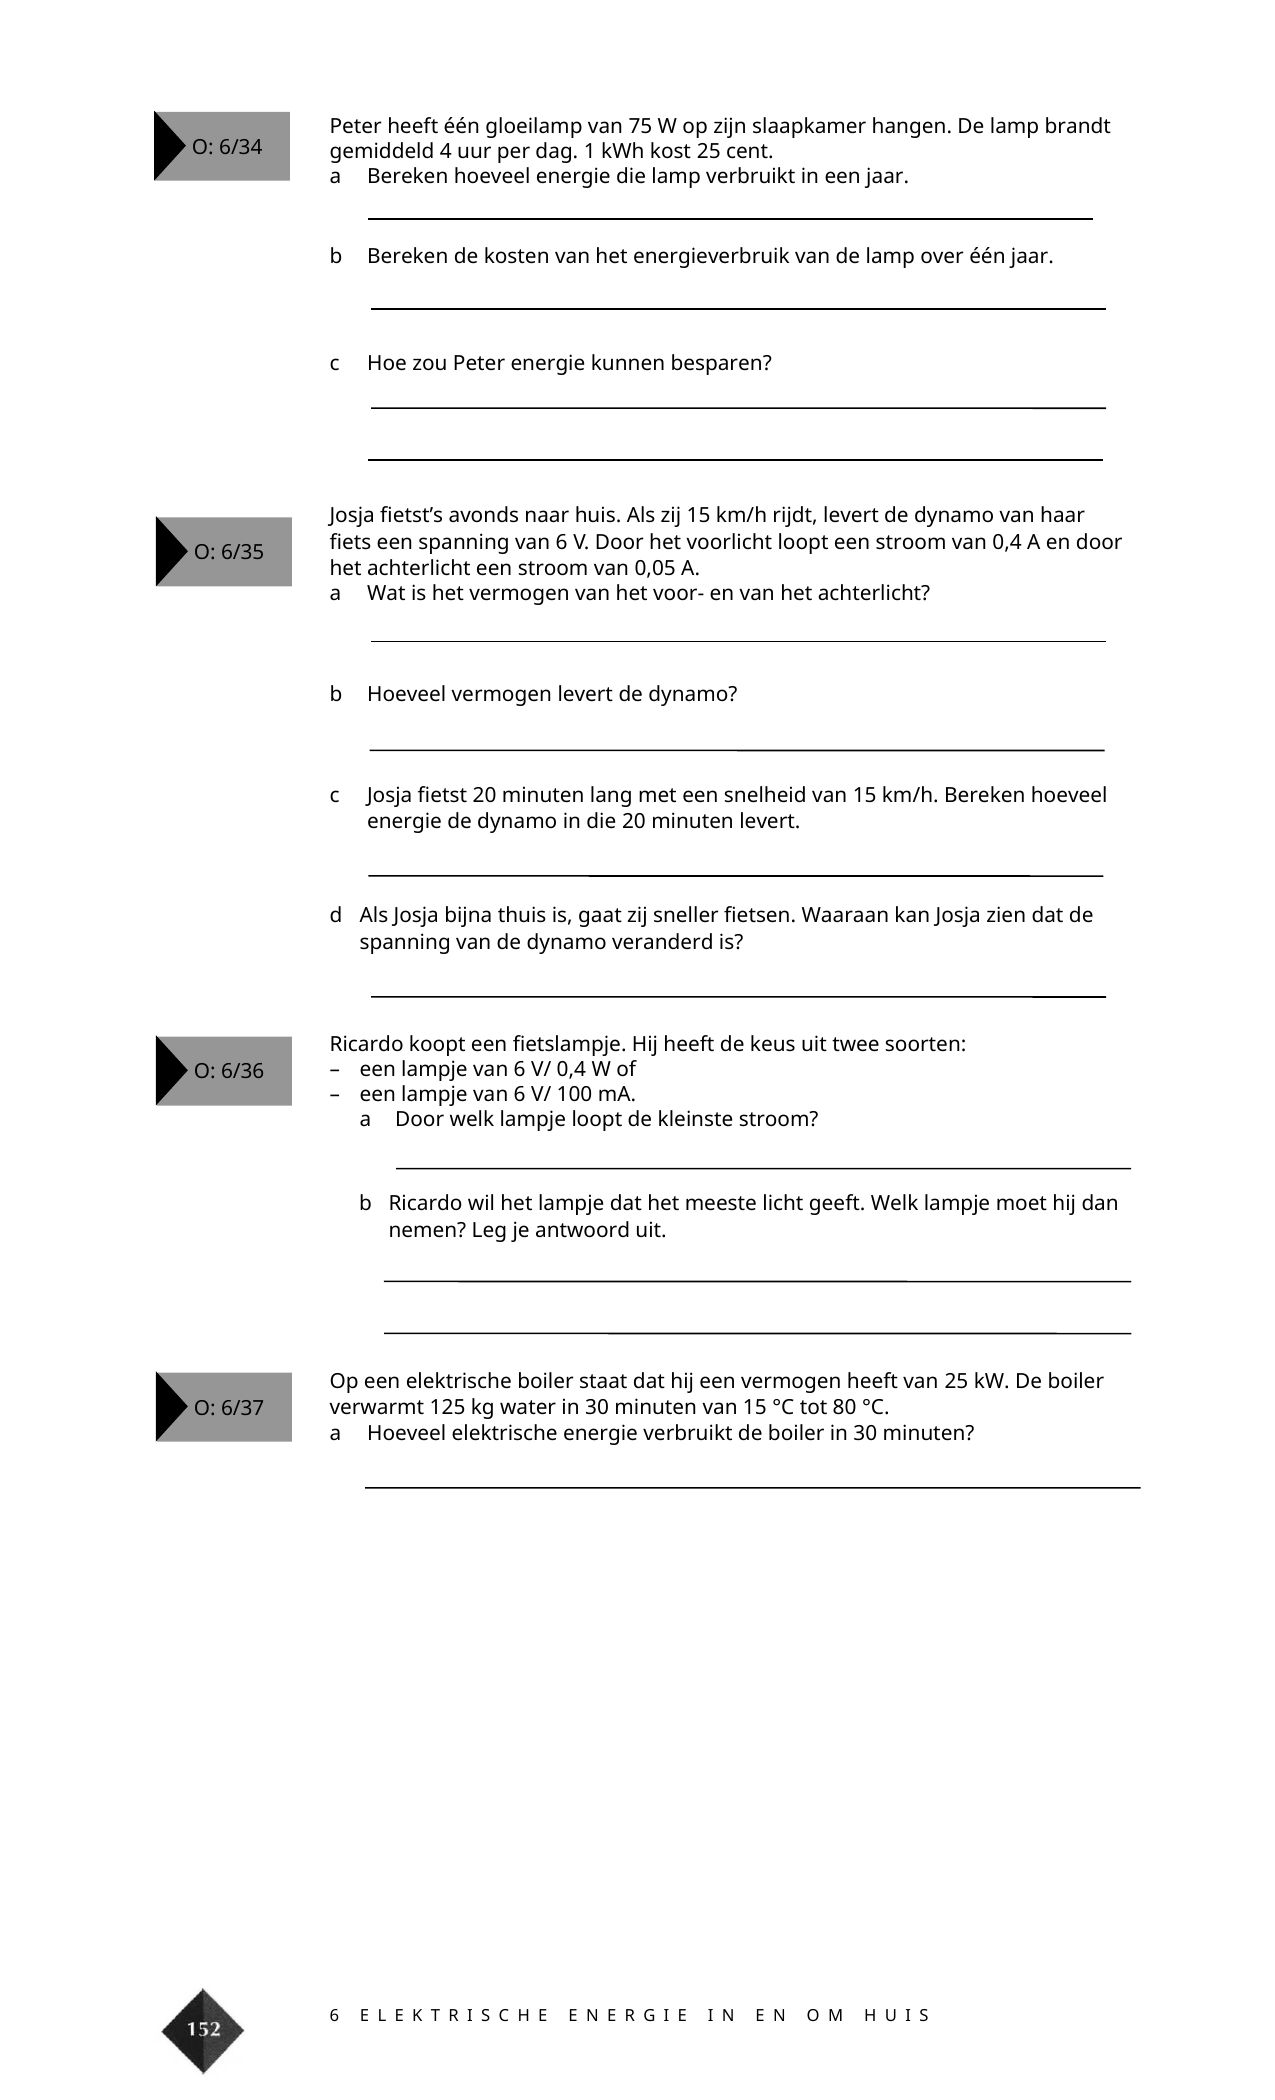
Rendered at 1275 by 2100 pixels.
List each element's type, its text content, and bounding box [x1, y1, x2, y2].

text c Hoe zou Peter energie kunnen besparen? [329, 348, 1125, 376]
text energie de dynamo in die 20 minuten levert. [348, 808, 1125, 833]
text b Ricardo wil het lampje dat het meeste licht geeft. Welk lampje moet hij dan [359, 1191, 1125, 1215]
text a Door welk lampje loopt de kleinste stroom? [359, 1106, 1125, 1131]
text a Bereken hoeveel energie die lamp verbruikt in een jaar. [329, 164, 1125, 189]
text – een lampje van 6 V/ 100 mA. [329, 1081, 1125, 1106]
picture [154, 1988, 248, 2078]
text b Hoeveel vermogen levert de dynamo? [329, 679, 1125, 707]
text Ricardo koopt een fietslampje. Hij heeft de keus uit twee soorten: [329, 1031, 1125, 1056]
text spanning van de dynamo veranderd is? [329, 927, 1125, 956]
text verwarmt 125 kg water in 30 minuten van 15 °C tot 80 °C. [329, 1394, 1125, 1419]
text fiets een spanning van 6 V. Door het voorlicht loopt een stroom van 0,4 A en door het achterlicht een stroom van 0,05 A. [329, 529, 1125, 580]
text nemen? Leg je antwoord uit. [359, 1218, 1125, 1242]
text gemiddeld 4 uur per dag. 1 kWh kost 25 cent. [329, 139, 1125, 164]
text b Bereken de kosten van het energieverbruik van de lamp over één jaar. [329, 241, 1125, 270]
text d Als Josja bijna thuis is, gaat zij sneller fietsen. Waaraan kan Josja zien dat de [329, 902, 1125, 927]
text a Wat is het vermogen van het voor- en van het achterlicht? [329, 580, 1125, 606]
text Josja fietst’s avonds naar huis. Als zij 15 km/h rijdt, levert de dynamo van haar [329, 502, 1125, 528]
text Peter heeft één gloeilamp van 75 W op zijn slaapkamer hangen. De lamp brandt [329, 114, 1125, 139]
text Op een elektrische boiler staat dat hij een vermogen heeft van 25 kW. De boiler [329, 1368, 1125, 1394]
text c Josja fietst 20 minuten lang met een snelheid van 15 km/h. Bereken hoeveel [329, 782, 1125, 808]
text a Hoeveel elektrische energie verbruikt de boiler in 30 minuten? [329, 1419, 1125, 1445]
text – een lampje van 6 V/ 0,4 W of [329, 1056, 1125, 1081]
